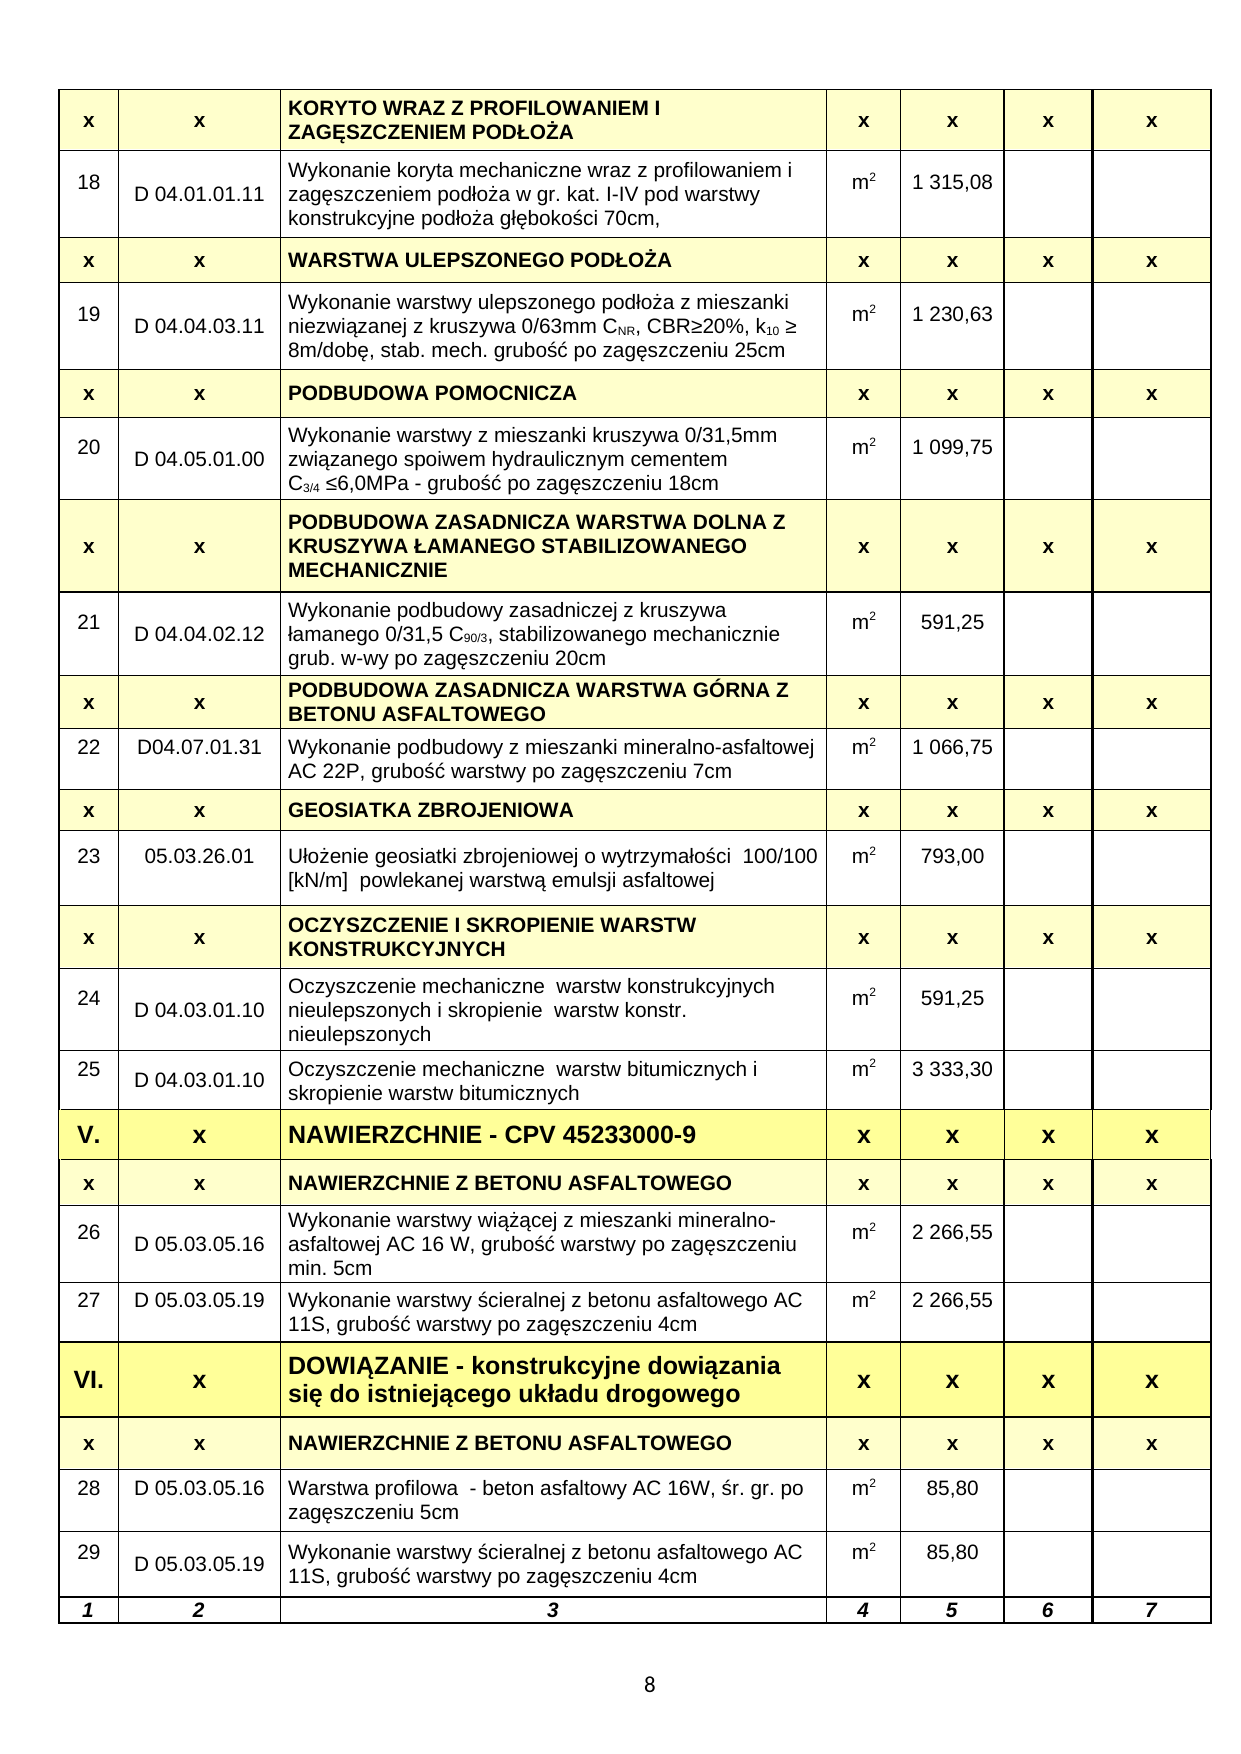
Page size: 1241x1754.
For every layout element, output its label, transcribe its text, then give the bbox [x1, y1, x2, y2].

table_cell Ułożenie geosiatki zbrojeniowej o wytrzymałości 100/100 [kN/m] powlekanej warstwą emulsji asfaltowej [281, 831, 826, 905]
table_cell [1094, 1283, 1210, 1341]
table_cell [1005, 1470, 1091, 1531]
table_cell Oczyszczenie mechaniczne warstw konstrukcyjnych nieulepszonych i skropienie warstw konstr. nieulepszonych [281, 969, 826, 1050]
table_cell 25 [60, 1051, 118, 1109]
table_cell D 04.03.01.10 [119, 1051, 280, 1109]
table_cell x [60, 790, 118, 830]
table_cell x [1005, 906, 1091, 967]
table_cell 05.03.26.01 [119, 831, 280, 905]
table_cell m2 [827, 831, 900, 905]
table_cell 7 [1094, 1598, 1210, 1622]
table_cell D 05.03.05.19 [119, 1532, 280, 1596]
table_cell x [901, 90, 1003, 149]
table_cell PODBUDOWA ZASADNICZA WARSTWA GÓRNA Z BETONU ASFALTOWEGO [281, 676, 826, 728]
table_cell m2 [827, 1051, 900, 1109]
table_cell x [119, 1110, 280, 1159]
table_cell x [1005, 500, 1091, 591]
table_cell x [1005, 370, 1091, 417]
table_cell x [119, 1418, 280, 1468]
table_cell [1094, 418, 1210, 499]
table_cell Wykonanie podbudowy zasadniczej z kruszywa łamanego 0/31,5 C90/3, stabilizowanego mechanicznie grub. w-wy po zagęszczeniu 20cm [281, 593, 826, 674]
table_cell Wykonanie warstwy ulepszonego podłoża z mieszanki niezwiązanej z kruszywa 0/63mm CNR, CBR≥20%, k10 ≥ 8m/dobę, stab. mech. grubość po zagęszczeniu 25cm [281, 283, 826, 368]
table_cell KORYTO WRAZ Z PROFILOWANIEM I ZAGĘSZCZENIEM PODŁOŻA [281, 90, 826, 149]
table_cell x [1093, 1109, 1210, 1159]
table_cell x [1005, 676, 1091, 728]
table_cell x [1094, 676, 1210, 728]
table_cell x [119, 500, 280, 591]
table_cell Wykonanie warstwy ścieralnej z betonu asfaltowego AC 11S, grubość warstwy po zagęszczeniu 4cm [281, 1532, 826, 1596]
table_cell 591,25 [901, 969, 1003, 1050]
table_cell x [901, 500, 1003, 591]
table_cell 29 [60, 1532, 118, 1596]
table_cell [1005, 1283, 1091, 1341]
table_cell [1005, 283, 1091, 368]
table_cell x [901, 1110, 1004, 1159]
table_cell x [827, 238, 900, 282]
table_cell D 05.03.05.16 [119, 1470, 280, 1531]
table_cell GEOSIATKA ZBROJENIOWA [281, 790, 826, 830]
table_cell D 04.04.03.11 [119, 283, 280, 368]
table_cell 6 [1005, 1598, 1091, 1622]
table_cell WARSTWA ULEPSZONEGO PODŁOŻA [281, 238, 826, 282]
table_cell D 04.04.02.12 [119, 593, 280, 674]
table_cell m2 [827, 151, 900, 237]
table_cell x [60, 370, 118, 417]
table_cell x [827, 90, 900, 149]
table_cell Wykonanie podbudowy z mieszanki mineralno-asfaltowej AC 22P, grubość warstwy po zagęszczeniu 7cm [281, 729, 826, 789]
table_cell x [119, 676, 280, 728]
table_cell NAWIERZCHNIE Z BETONU ASFALTOWEGO [281, 1160, 826, 1204]
table_cell NAWIERZCHNIE Z BETONU ASFALTOWEGO [281, 1418, 826, 1468]
table_cell [1094, 831, 1210, 905]
table_cell x [827, 790, 900, 830]
table_cell x [1005, 790, 1091, 830]
table_cell 2 [119, 1598, 280, 1622]
table_cell x [1005, 238, 1091, 282]
table_cell 18 [60, 151, 118, 237]
table_cell [1005, 593, 1091, 674]
table_cell PODBUDOWA POMOCNICZA [281, 370, 826, 417]
table_cell NAWIERZCHNIE - CPV 45233000-9 [281, 1110, 826, 1159]
table_cell 5 [901, 1598, 1003, 1622]
table_cell 1 066,75 [901, 729, 1003, 789]
table_cell VI. [60, 1343, 118, 1416]
table_cell x [1005, 1418, 1091, 1468]
table_cell x [827, 500, 900, 591]
table_cell [1005, 418, 1091, 499]
table_cell Wykonanie warstwy ścieralnej z betonu asfaltowego AC 11S, grubość warstwy po zagęszczeniu 4cm [281, 1283, 826, 1341]
table_cell x [827, 1343, 900, 1416]
table_cell [1094, 151, 1210, 237]
table_cell V. [59, 1110, 118, 1159]
table_cell x [901, 1343, 1003, 1416]
table_cell Oczyszczenie mechaniczne warstw bitumicznych i skropienie warstw bitumicznych [281, 1051, 826, 1109]
table_cell x [1005, 1110, 1092, 1159]
table_cell x [1005, 1160, 1091, 1204]
table_cell x [1094, 1418, 1210, 1468]
table_cell 793,00 [901, 831, 1003, 905]
table_cell DOWIĄZANIE - konstrukcyjne dowiązania się do istniejącego układu drogowego [281, 1343, 826, 1416]
table_cell D 05.03.05.19 [119, 1283, 280, 1341]
table_cell x [827, 1110, 900, 1159]
table_cell [1094, 969, 1210, 1050]
table_cell x [1094, 1343, 1210, 1416]
table_cell x [1094, 238, 1210, 282]
table_cell x [119, 906, 280, 967]
table_cell m2 [827, 1532, 900, 1596]
table_cell x [1094, 90, 1210, 149]
table_cell m2 [827, 1283, 900, 1341]
table_cell m2 [827, 1470, 900, 1531]
table_cell 1 099,75 [901, 418, 1003, 499]
table_cell [1005, 729, 1091, 789]
table_cell m2 [827, 593, 900, 674]
table_cell D 04.05.01.00 [119, 418, 280, 499]
table_cell x [1094, 1159, 1210, 1204]
table_cell [1005, 1051, 1091, 1109]
table_cell [1094, 1206, 1210, 1282]
table_cell x [119, 790, 280, 830]
table_cell 1 [60, 1598, 118, 1622]
table_cell x [119, 1343, 280, 1416]
table_cell 19 [60, 283, 118, 368]
table_cell x [1005, 1343, 1091, 1416]
table_cell 4 [827, 1598, 900, 1622]
table_cell D04.07.01.31 [119, 729, 280, 789]
table_cell 85,80 [901, 1470, 1003, 1531]
table_cell PODBUDOWA ZASADNICZA WARSTWA DOLNA Z KRUSZYWA ŁAMANEGO STABILIZOWANEGO MECHANICZNIE [281, 500, 826, 591]
table_cell x [901, 370, 1003, 417]
table_cell x [827, 370, 900, 417]
table_cell 22 [60, 729, 118, 789]
table_cell Warstwa profilowa - beton asfaltowy AC 16W, śr. gr. po zagęszczeniu 5cm [281, 1470, 826, 1531]
table_cell x [119, 370, 280, 417]
table_cell 1 230,63 [901, 283, 1003, 368]
table_cell x [901, 906, 1003, 967]
table_cell x [60, 500, 118, 591]
table_cell [1094, 1051, 1210, 1109]
table_cell 2 266,55 [901, 1283, 1003, 1341]
table_cell x [1094, 906, 1210, 967]
table_cell [1005, 831, 1091, 905]
table_cell 26 [60, 1206, 118, 1282]
table_cell x [827, 1160, 900, 1204]
table_cell x [901, 1418, 1003, 1468]
table_cell Wykonanie warstwy z mieszanki kruszywa 0/31,5mm związanego spoiwem hydraulicznym cementem C3/4 ≤6,0MPa - grubość po zagęszczeniu 18cm [281, 418, 826, 499]
table_cell x [119, 90, 280, 149]
table_cell x [60, 676, 118, 728]
table_cell m2 [827, 969, 900, 1050]
table_cell 3 333,30 [901, 1051, 1003, 1109]
table_cell [1005, 1532, 1091, 1596]
table_cell [1005, 1206, 1091, 1282]
table_cell x [827, 676, 900, 728]
table_cell x [827, 1418, 900, 1468]
table_cell x [60, 90, 118, 149]
table_cell m2 [827, 1206, 900, 1282]
table_cell [1094, 1470, 1210, 1531]
table_cell 20 [60, 418, 118, 499]
table_cell x [901, 238, 1003, 282]
table_cell 23 [60, 831, 118, 905]
table_cell OCZYSZCZENIE I SKROPIENIE WARSTW KONSTRUKCYJNYCH [281, 906, 826, 967]
table_cell x [60, 1418, 118, 1468]
table_cell x [901, 1160, 1003, 1204]
table_cell 85,80 [901, 1532, 1003, 1596]
table_cell x [119, 1160, 280, 1204]
table_cell D 04.01.01.11 [119, 151, 280, 237]
table_cell x [119, 238, 280, 282]
table_cell 591,25 [901, 593, 1003, 674]
table_cell x [60, 1160, 118, 1204]
table_cell Wykonanie warstwy wiążącej z mieszanki mineralno-asfaltowej AC 16 W, grubość warstwy po zagęszczeniu min. 5cm [281, 1206, 826, 1282]
table_cell 2 266,55 [901, 1206, 1003, 1282]
table_cell x [827, 906, 900, 967]
table_cell Wykonanie koryta mechaniczne wraz z profilowaniem i zagęszczeniem podłoża w gr. kat. I-IV pod warstwy konstrukcyjne podłoża głębokości 70cm, [281, 151, 826, 237]
table_cell x [1094, 790, 1210, 830]
table_cell x [60, 238, 118, 282]
table_cell x [60, 906, 118, 967]
table_cell x [901, 676, 1003, 728]
table_cell [1094, 1532, 1210, 1596]
table_cell x [901, 790, 1003, 830]
table_cell 24 [60, 969, 118, 1050]
table_cell m2 [827, 729, 900, 789]
table_cell D 05.03.05.16 [119, 1206, 280, 1282]
table_cell x [1094, 500, 1210, 591]
table_cell 1 315,08 [901, 151, 1003, 237]
table_cell 3 [281, 1598, 826, 1622]
table_cell x [1094, 370, 1210, 417]
table_cell m2 [827, 283, 900, 368]
table_cell [1094, 593, 1210, 674]
table_cell [1094, 283, 1210, 368]
table_cell x [1005, 90, 1091, 149]
table_cell 27 [60, 1283, 118, 1341]
table_cell m2 [827, 418, 900, 499]
table_cell [1005, 151, 1091, 237]
table_cell [1005, 969, 1091, 1050]
table_cell D 04.03.01.10 [119, 969, 280, 1050]
table_cell [1094, 729, 1210, 789]
table_cell 28 [60, 1470, 118, 1531]
table_cell 21 [60, 593, 118, 674]
